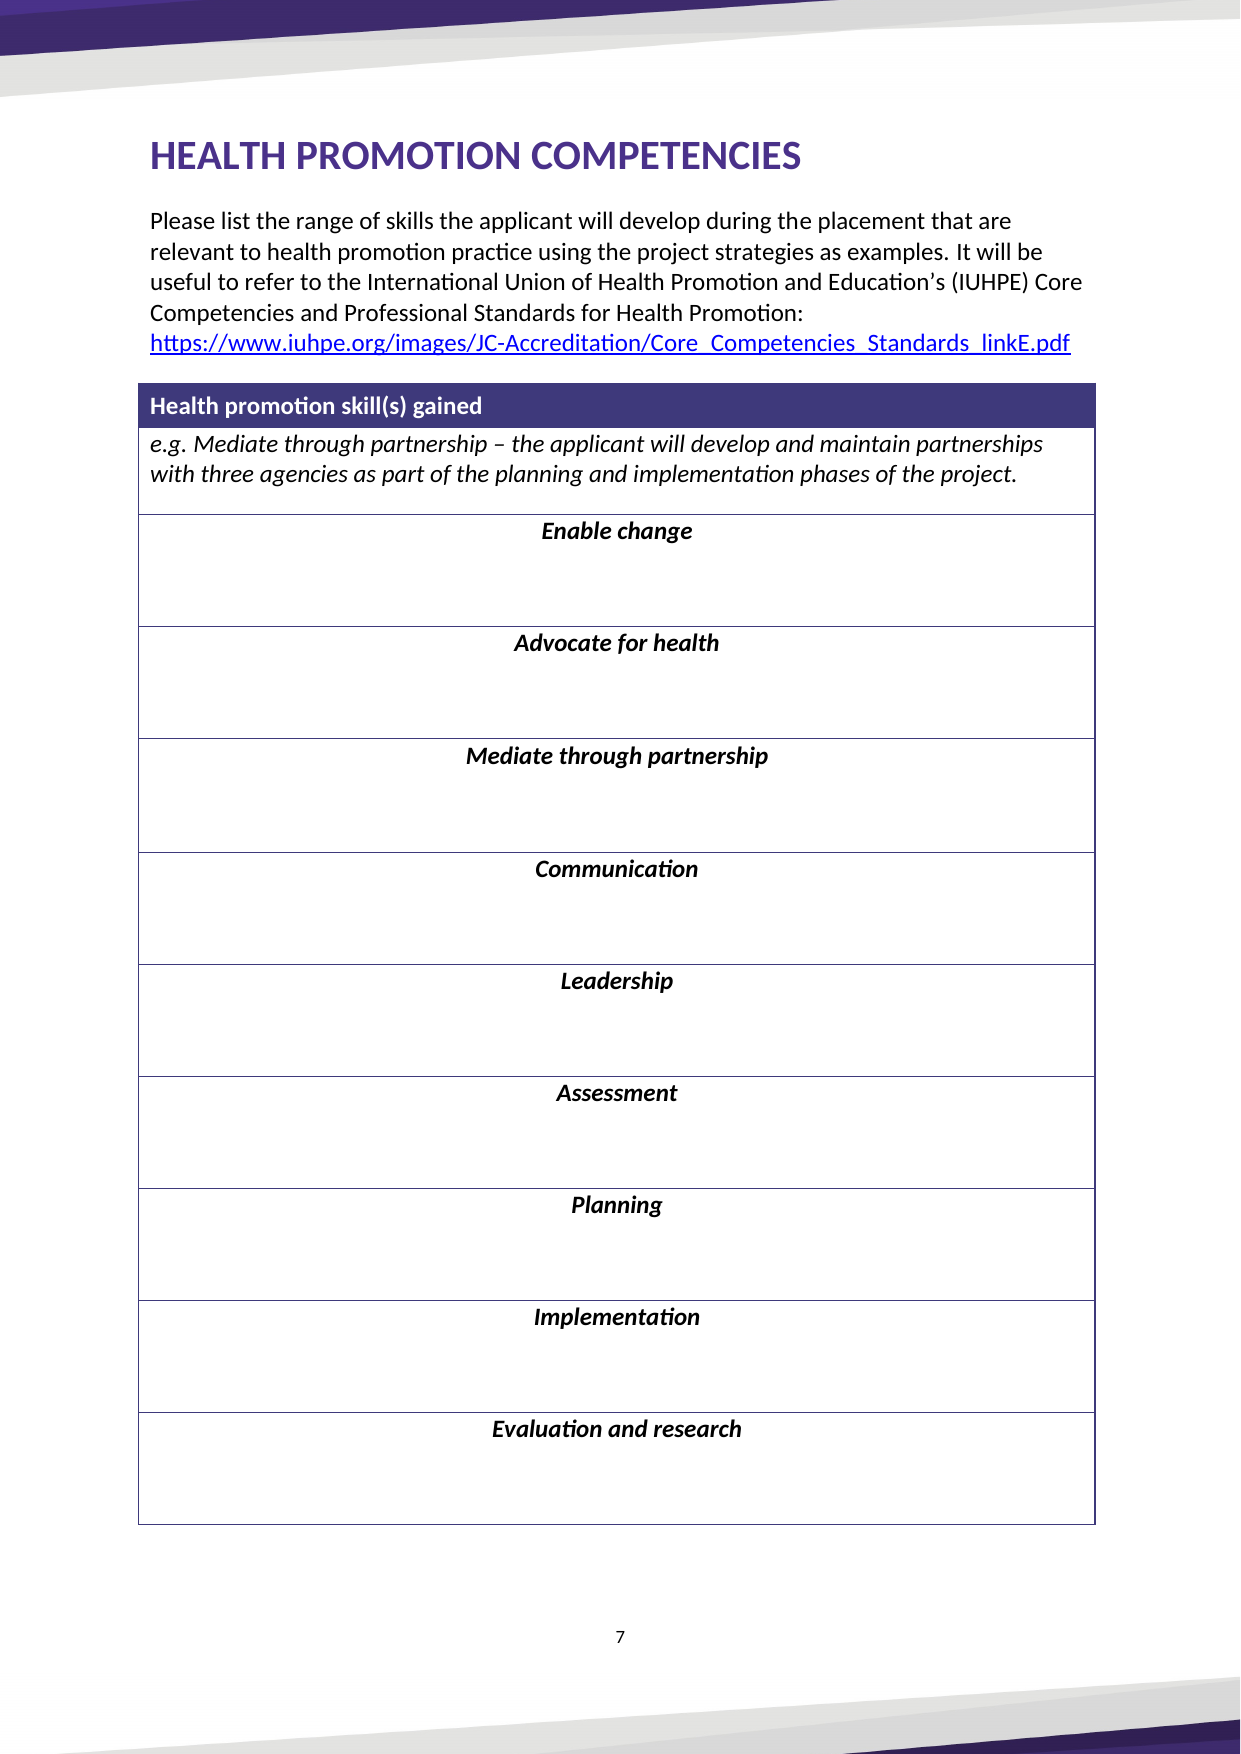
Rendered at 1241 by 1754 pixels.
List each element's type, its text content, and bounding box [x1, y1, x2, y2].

table_cell Assessment [139, 1077, 1094, 1188]
table_cell Leadership [139, 965, 1094, 1076]
table_cell e.g. Mediate through partnership – the applicant will develop and maintain partnerships with three agencies as part of the planning and implementation phases of the project. [139, 428, 1094, 514]
table_cell Evaluation and research [139, 1413, 1094, 1524]
table_cell Communication [139, 853, 1094, 964]
table_cell Mediate through partnership [139, 739, 1094, 852]
table_cell Enable change [139, 515, 1094, 626]
table_cell Implementation [139, 1301, 1094, 1412]
subtitle HEALTH PROMOTION COMPETENCIES [150, 129, 1090, 180]
table_header Health promotion skill(s) gained [139, 384, 1094, 427]
table_cell Advocate for health [139, 627, 1094, 738]
table_cell Planning [139, 1189, 1094, 1300]
text Please list the range of skills the applicant will develop during the placement that are relevant to health promotion practice using the project strategies as examples. It will be useful to refer to the International Union of Health Promotion and Education’s (IUHPE) Core Competencies and Professional Standards for Health Promotion: https://www.iuhpe.org/images/JC-Accreditation/Core_Competencies_Standards_linkE.pdf [150, 205, 1090, 358]
picture [0, 0, 1241, 99]
picture [0, 1670, 1241, 1754]
